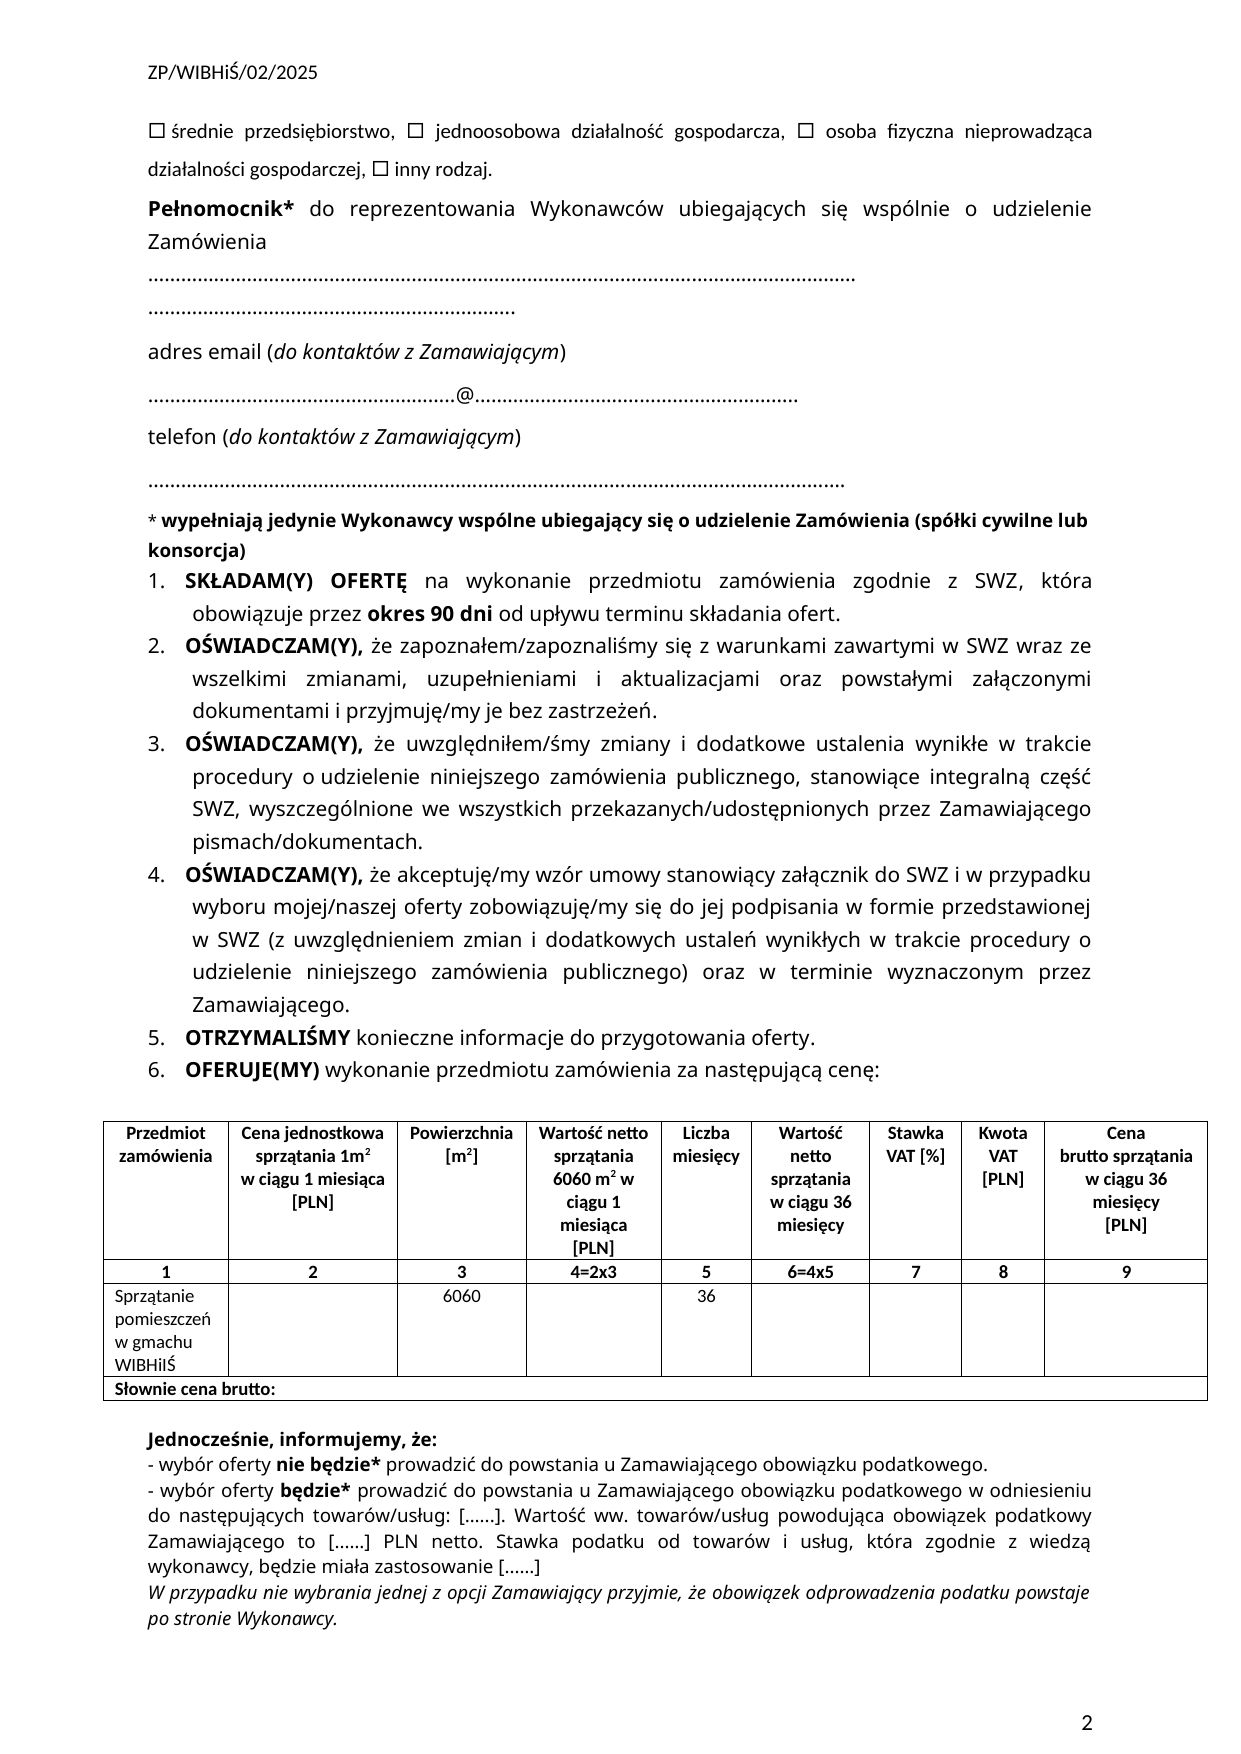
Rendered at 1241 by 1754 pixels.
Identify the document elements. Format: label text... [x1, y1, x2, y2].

text telefon (do kontaktów z Zamawiającym) ………………………………………………………………………………………………………………. [148, 422, 1092, 493]
list OŚWIADCZAM(Y), że akceptuję/my wzór umowy stanowiący załącznik do SWZ i w przypadku wyboru mojej/naszej oferty zobowiązuję/my się do jej podpisania w formie przedstawionej w SWZ (z uwzględnieniem zmian i dodatkowych ustaleń wynikłych w trakcie procedury o udzielenie niniejszego zamówienia publicznego) oraz w terminie wyznaczonym przez Zamawiającego. [148, 860, 1092, 1018]
table_cell [752, 1284, 869, 1376]
table_cell [527, 1284, 661, 1376]
table_cell 36 [662, 1284, 751, 1376]
text * wypełniają jedynie Wykonawcy wspólne ubiegający się o udzielenie Zamówienia (spółki cywilne lub konsorcja) [148, 508, 1092, 562]
text - wybór oferty nie będzie* prowadzić do powstania u Zamawiającego obowiązku podatkowego. [148, 1452, 1092, 1477]
list Oświadczam(Y), że uwzględniłem/śmy zmiany i dodatkowe ustalenia wynikłe w trakcie procedury o udzielenie niniejszego zamówienia publicznego, stanowiące integralną część SWZ, wyszczególnione we wszystkich przekazanych/udostępnionych przez Zamawiającego pismach/dokumentach. [148, 729, 1092, 856]
table_cell [962, 1284, 1044, 1376]
list Oświadczam(Y), że zapoznałem/zapoznaliśmy się z warunkami zawartymi w SWZ wraz ze wszelkimi zmianami, uzupełnieniami i aktualizacjami oraz powstałymi załączonymi dokumentami i przyjmuję/my je bez zastrzeżeń. [148, 631, 1092, 725]
table_cell 2 [229, 1260, 397, 1283]
table_header Cena jednostkowa sprzątania 1m2 w ciągu 1 miesiąca [PLN] [229, 1122, 397, 1259]
table_header Kwota VAT [PLN] [962, 1122, 1044, 1259]
table_cell 6060 [398, 1284, 526, 1376]
table_cell 3 [398, 1260, 526, 1283]
text - wybór oferty będzie* prowadzić do powstania u Zamawiającego obowiązku podatkowego w odniesieniu do następujących towarów/usług: […...]. Wartość ww. towarów/usług powodująca obowiązek podatkowy Zamawiającego to [...…] PLN netto. Stawka podatku od towarów i usług, która zgodnie z wiedzą wykonawcy, będzie miała zastosowanie [...…] [148, 1477, 1092, 1579]
table_header Stawka VAT [%] [870, 1122, 961, 1259]
text Jednocześnie, informujemy, że: [148, 1426, 1092, 1452]
list SKŁADAM(y) OFERTĘ na wykonanie przedmiotu zamówienia zgodnie z SWZ, która obowiązuje przez okres 90 dni od upływu terminu składania ofert. [148, 566, 1092, 627]
text adres email (do kontaktów z Zamawiającym) ………………………………………………..@………………………………………………….. [148, 337, 1092, 408]
table_cell [229, 1284, 397, 1376]
table_header Wartość netto sprzątania w ciągu 36 miesięcy [752, 1122, 869, 1259]
table_cell 9 [1045, 1260, 1207, 1283]
table_header Powierzchnia [m2] [398, 1122, 526, 1259]
table_cell [870, 1284, 961, 1376]
table_header Cena brutto sprzątania w ciągu 36 miesięcy [PLN] [1045, 1122, 1207, 1259]
table_cell Sprzątanie pomieszczeń w gmachu WIBHiIŚ [104, 1284, 228, 1376]
table_cell Słownie cena brutto: [104, 1377, 1207, 1400]
table_header Przedmiot zamówienia [104, 1122, 228, 1259]
table_cell 1 [104, 1260, 228, 1283]
list OTRZYMALIŚMY konieczne informacje do przygotowania oferty. [148, 1023, 1092, 1051]
text W przypadku nie wybrania jednej z opcji Zamawiający przyjmie, że obowiązek odprowadzenia podatku powstaje po stronie Wykonawcy. [148, 1579, 1092, 1630]
table_cell 5 [662, 1260, 751, 1283]
table_header Liczba miesięcy [662, 1122, 751, 1259]
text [148, 118, 1092, 182]
table_cell 6=4x5 [752, 1260, 869, 1283]
list OFERUJE(MY) wykonanie przedmiotu zamówienia za następującą cenę: [148, 1055, 1092, 1084]
table_cell 7 [870, 1260, 961, 1283]
table_cell [1045, 1284, 1207, 1376]
table_header Wartość netto sprzątania 6060 m2 w ciągu 1 miesiąca [PLN] [527, 1122, 661, 1259]
text Pełnomocnik* do reprezentowania Wykonawców ubiegających się wspólnie o udzielenie Zamówienia ……………………………………………………………………………………………………………………………………………………………………………. [148, 194, 1092, 321]
table_cell 8 [962, 1260, 1044, 1283]
table_cell 4=2x3 [527, 1260, 661, 1283]
